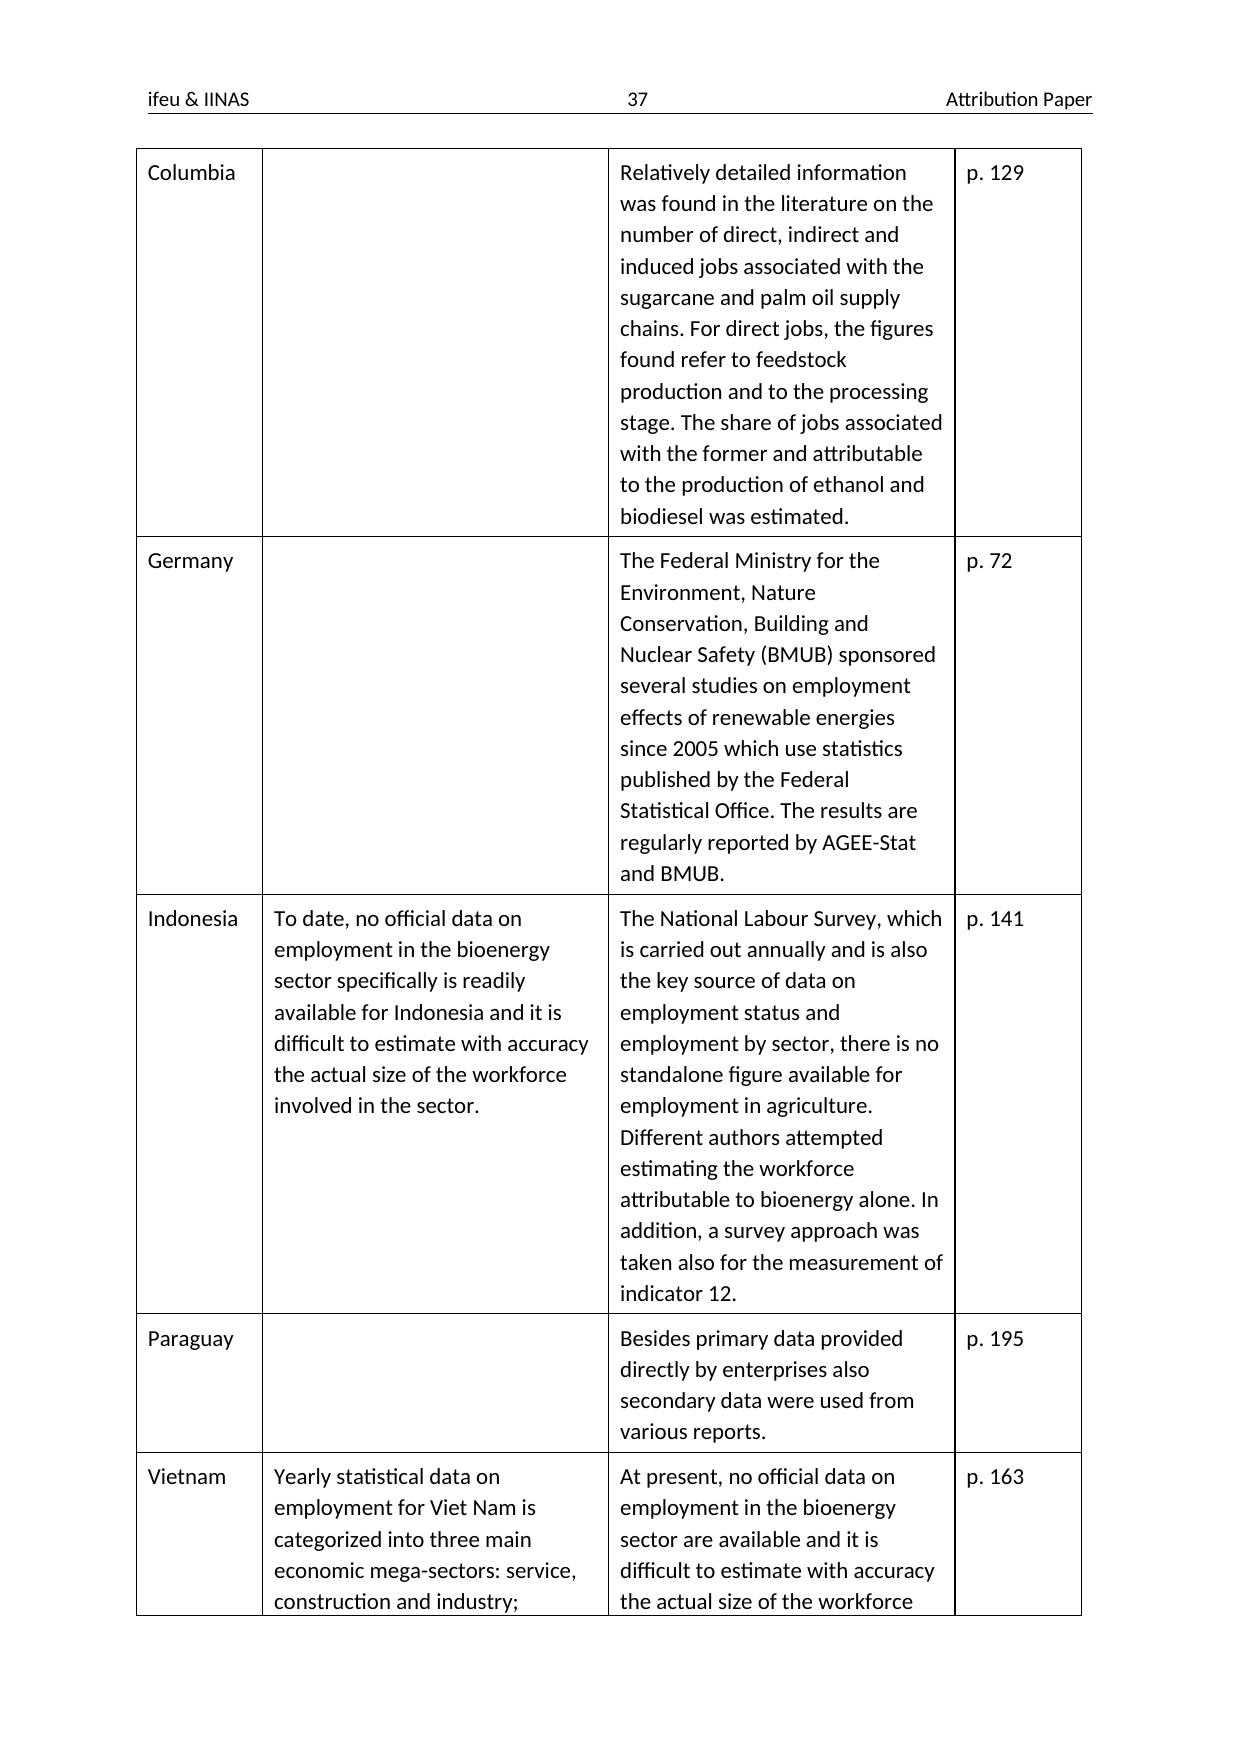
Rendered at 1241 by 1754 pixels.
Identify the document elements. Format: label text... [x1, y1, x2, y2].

table_cell Besides primary data provided directly by enterprises also secondary data were used from various reports. [609, 1314, 954, 1452]
table_cell [263, 537, 608, 893]
table_cell Relatively detailed information was found in the literature on the number of direct, indirect and induced jobs associated with the sugarcane and palm oil supply chains. For direct jobs, the figures found refer to feedstock production and to the processing stage. The share of jobs associated with the former and attributable to the production of ethanol and biodiesel was estimated. [609, 149, 954, 536]
table_cell The Federal Ministry for the Environment, Nature Conservation, Building and Nuclear Safety (BMUB) sponsored several studies on employment effects of renewable energies since 2005 which use statistics published by the Federal Statistical Office. The results are regularly reported by AGEE-Stat and BMUB. [609, 537, 954, 893]
table_cell p. 141 [956, 895, 1081, 1313]
table_cell p. 163 [956, 1453, 1081, 1615]
table_cell p. 72 [956, 537, 1081, 893]
table_cell p. 129 [956, 149, 1081, 536]
table_cell p. 195 [956, 1314, 1081, 1452]
table_cell Indonesia [137, 895, 262, 1313]
table_cell [263, 1314, 608, 1452]
table_cell Paraguay [137, 1314, 262, 1452]
table_cell Columbia [137, 149, 262, 536]
table_cell [263, 149, 608, 536]
table_cell The National Labour Survey, which is carried out annually and is also the key source of data on employment status and employment by sector, there is no standalone figure available for employment in agriculture. Different authors attempted estimating the workforce attributable to bioenergy alone. In addition, a survey approach was taken also for the measurement of indicator 12. [609, 895, 954, 1313]
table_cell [609, 1453, 954, 1615]
table_cell Vietnam [137, 1453, 262, 1615]
table_cell To date, no official data on employment in the bioenergy sector specifically is readily available for Indonesia and it is difficult to estimate with accuracy the actual size of the workforce involved in the sector. [263, 895, 608, 1313]
table_cell Germany [137, 537, 262, 893]
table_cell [263, 1453, 608, 1615]
